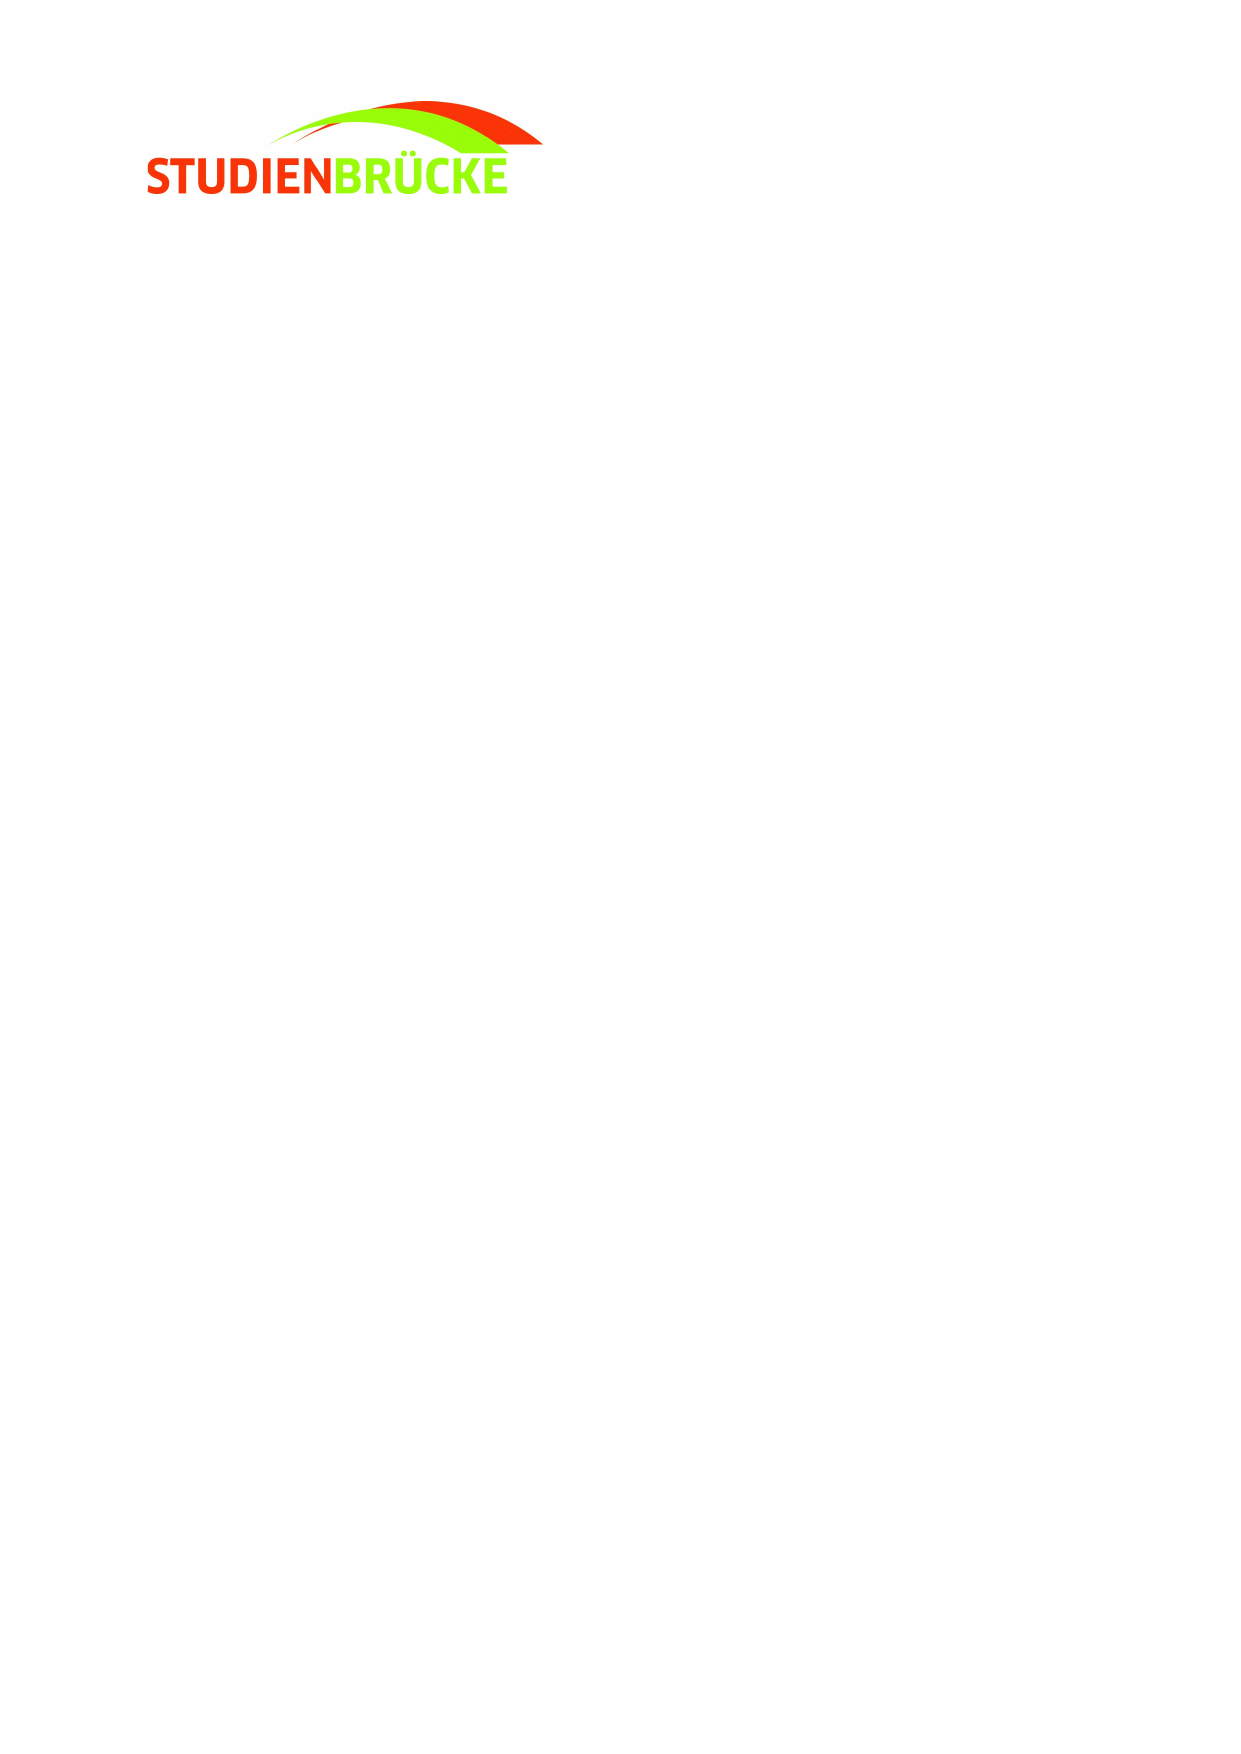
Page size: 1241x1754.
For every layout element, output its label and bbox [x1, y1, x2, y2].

picture [147, 101, 543, 194]
